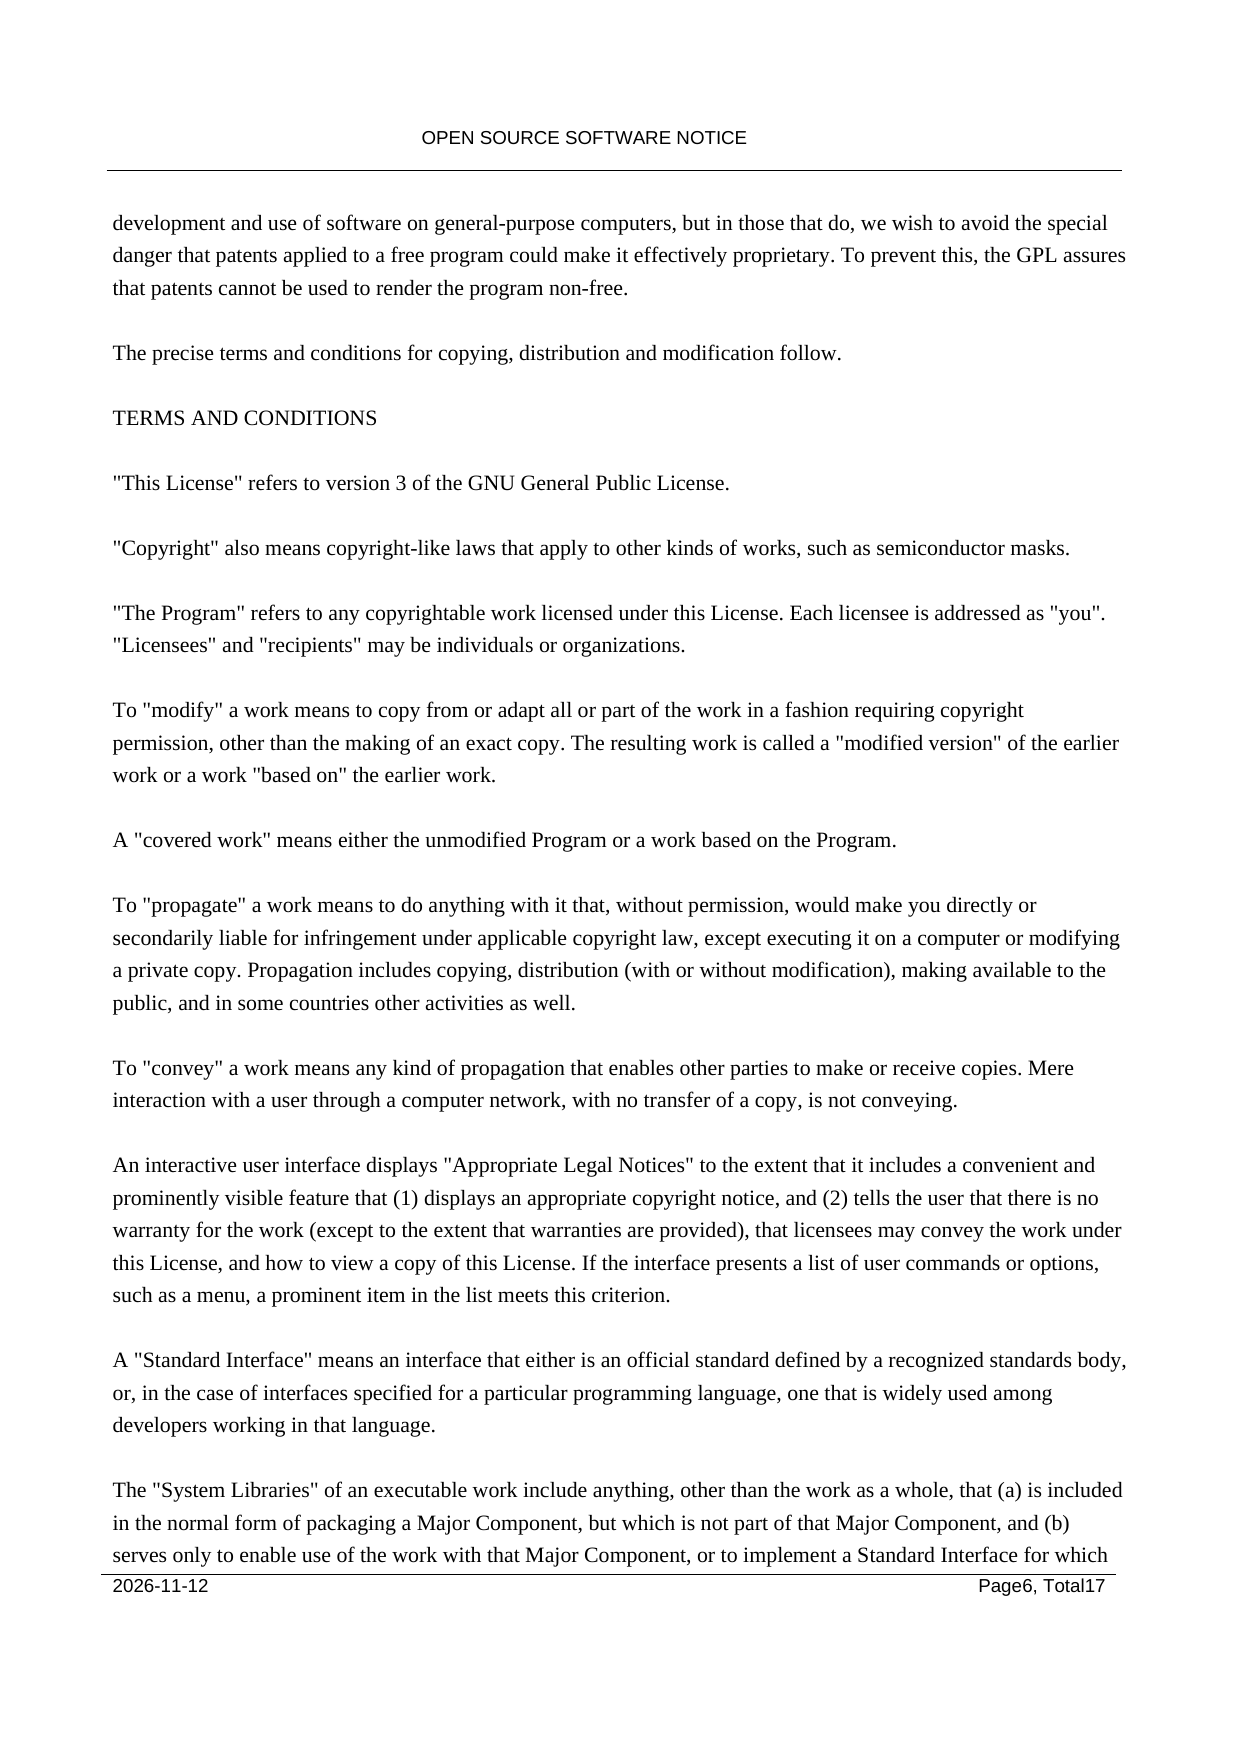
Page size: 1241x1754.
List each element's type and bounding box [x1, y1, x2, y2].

text [112, 206, 1128, 1571]
